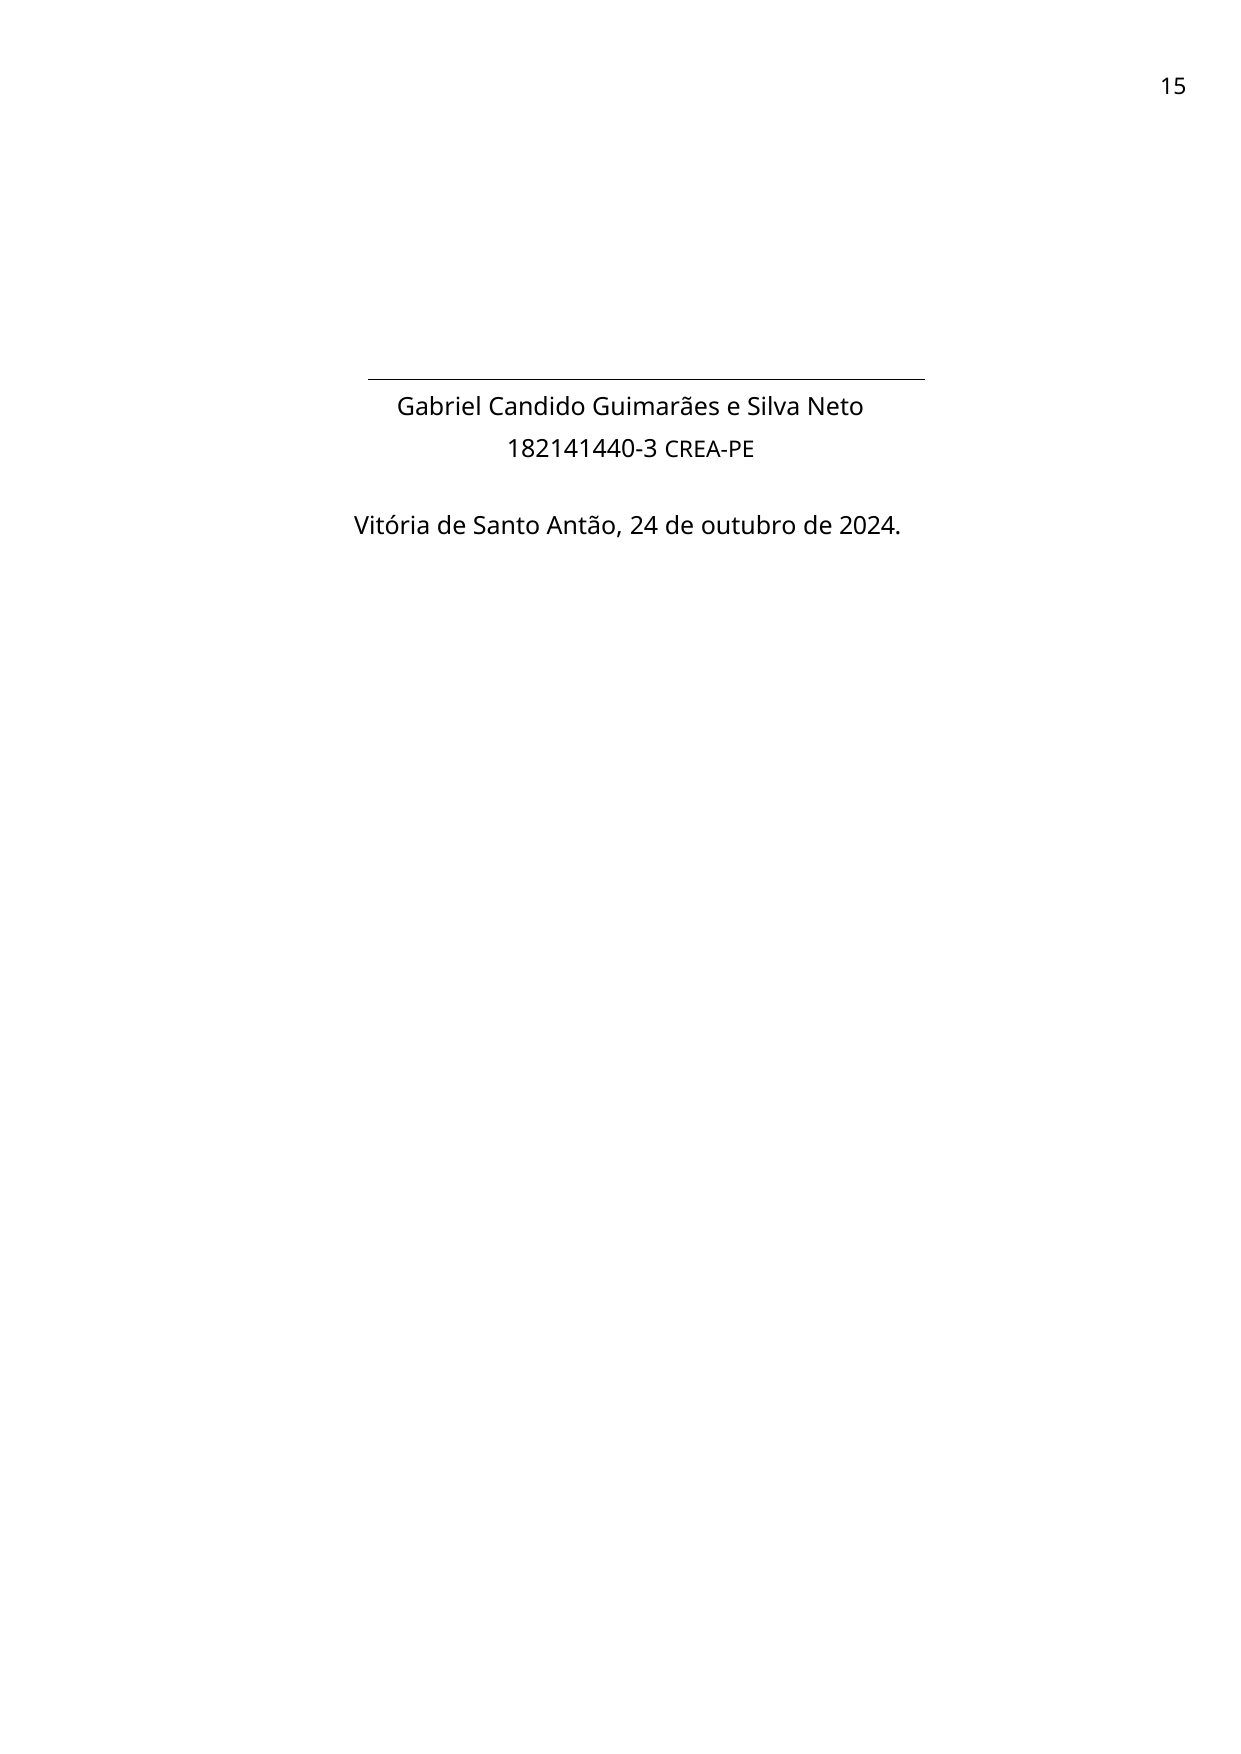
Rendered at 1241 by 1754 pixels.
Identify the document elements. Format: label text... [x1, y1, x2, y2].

text 182141440-3 CREA-PE [75, 431, 1186, 465]
text Gabriel Candido Guimarães e Silva Neto [75, 388, 1186, 423]
text Vitória de Santo Antão, 24 de outubro de 2024. [122, 508, 1133, 542]
